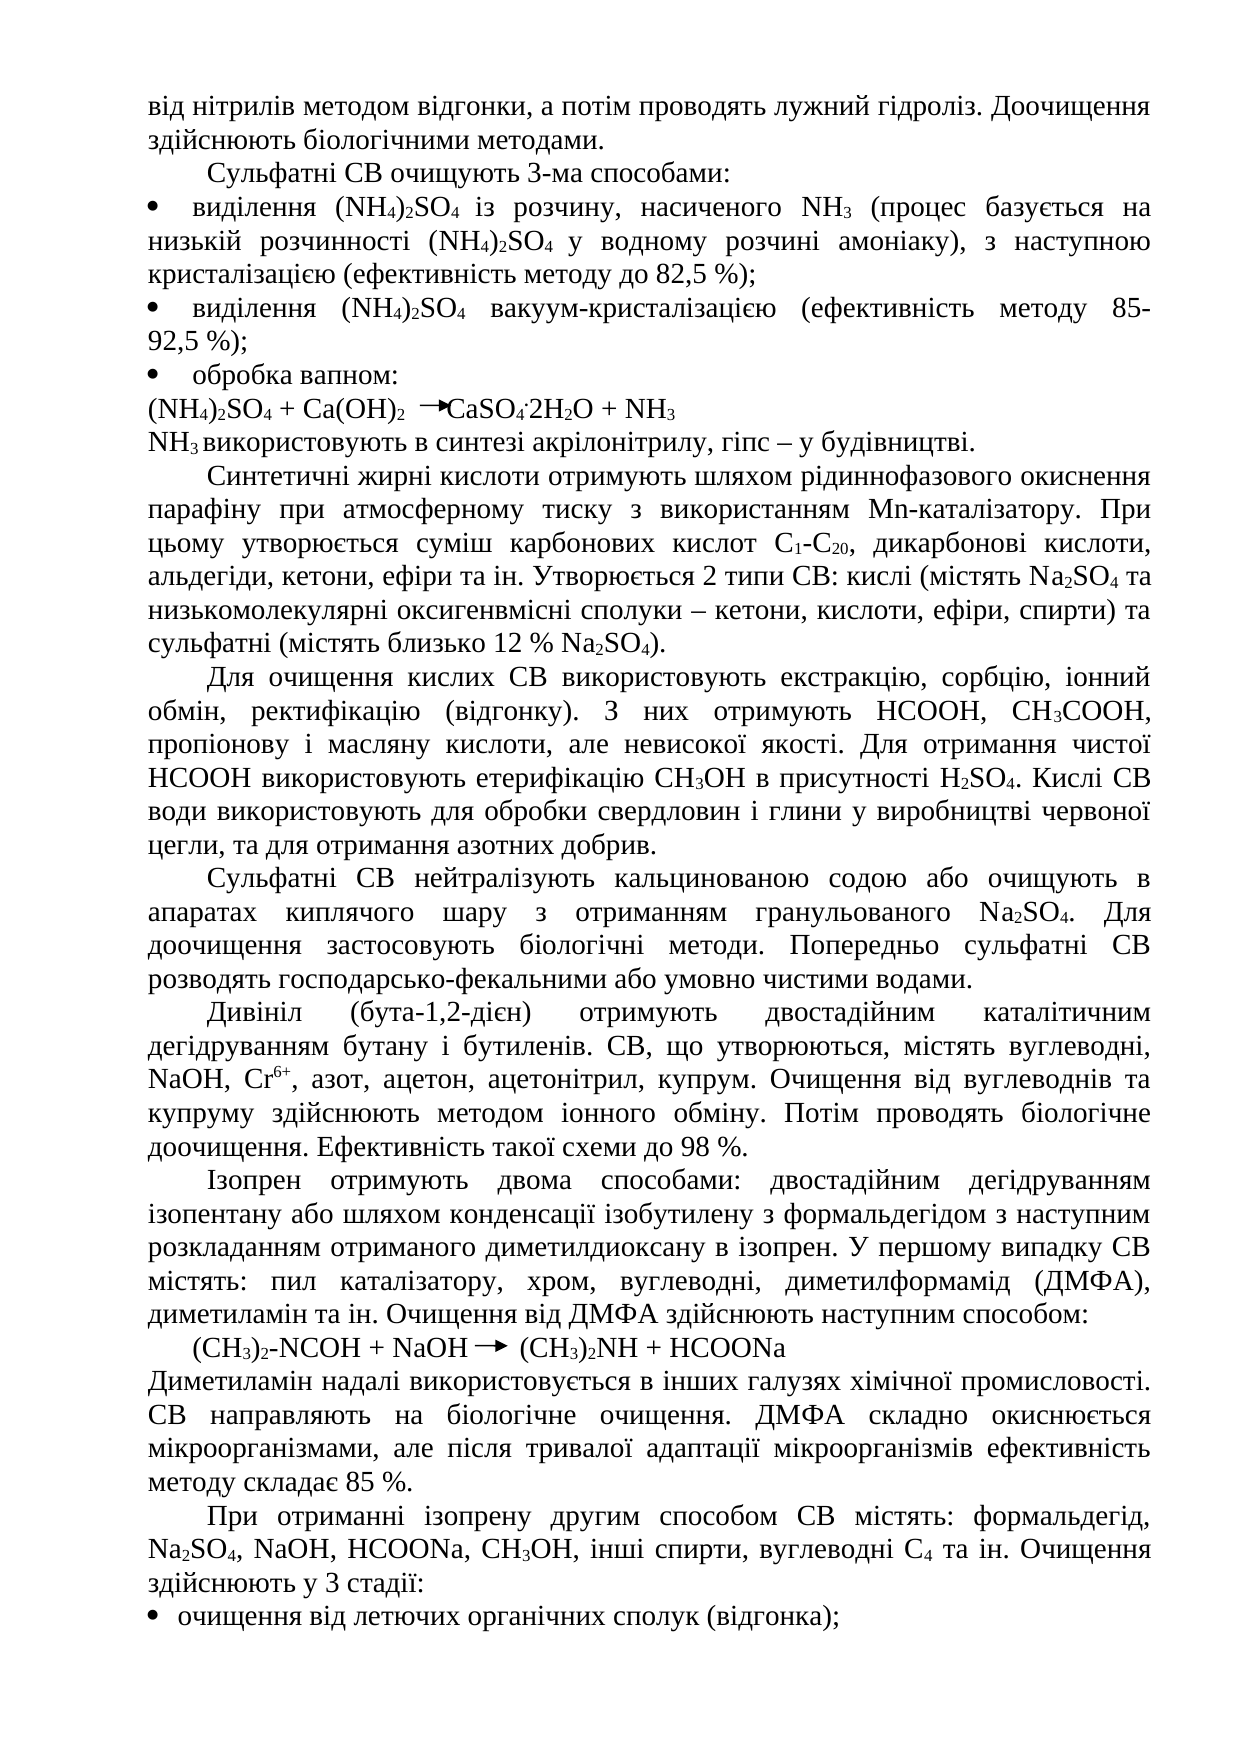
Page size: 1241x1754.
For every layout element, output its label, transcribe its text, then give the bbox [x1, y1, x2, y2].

list очищення від летючих органічних сполук (відгонка); [148, 1598, 1152, 1632]
text Для очищення кислих СВ використовують екстракцію, сорбцію, іонний обмін, ректифікацію (відгонку). З них отримують НСООН, СН3СООН, пропіонову і масляну кислоти, але невисокої якості. Для отримання чистої НСООН використовують етерифікацію СН3ОН в присутності H2SO4. Кислі СВ води використовують для обробки свердловин і глини у виробництві червоної цегли, та для отримання азотних добрив. [148, 659, 1152, 860]
text Диметиламін надалі використовується в інших галузях хімічної промисловості. СВ направляють на біологічне очищення. ДМФА складно окиснюється мікроорганізмами, але після тривалої адаптації мікроорганізмів ефективність методу складає 85 %. [148, 1363, 1152, 1498]
text NH3 використовують в синтезі акрілонітрилу, гіпс – у будівництві. [148, 424, 1152, 458]
text Синтетичні жирні кислоти отримують шляхом рідиннофазового окиснення парафіну при атмосферному тиску з використанням Мn-каталізатору. При цьому утворюється суміш карбонових кислот С1-С20, дикарбонові кислоти, альдегіди, кетони, ефіри та ін. Утворюється 2 типи СВ: кислі (містять Na2SO4 та низькомолекулярні оксигенвмісні сполуки – кетони, кислоти, ефіри, спирти) та сульфатні (містять близько 12 % Na2SO4). [148, 458, 1152, 659]
text Дивініл (бута-1,2-дієн) отримують двостадійним каталітичним дегідруванням бутану і бутиленів. СВ, що утворюються, містять вуглеводні, NаОН, Сr6+, азот, ацетон, ацетонітрил, купрум. Очищення від вуглеводнів та купруму здійснюють методом іонного обміну. Потім проводять біологічне доочищення. Ефективність такої схеми до 98 %. [148, 994, 1152, 1162]
text Ізопрен отримують двома способами: двостадійним дегідруванням ізопентану або шляхом конденсації ізобутилену з формальдегідом з наступним розкладанням отриманого диметилдиоксану в ізопрен. У першому випадку СВ містять: пил каталізатору, хром, вуглеводні, диметилформамід (ДМФА), диметиламін та ін. Очищення від ДМФА здійснюють наступним способом: [148, 1162, 1152, 1330]
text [148, 88, 1152, 156]
text (NH4)2SO4 + Ca(OH)2 CaSO4.2H2O + NH3 [148, 391, 1152, 424]
text Сульфатні СВ нейтралізують кальцинованою содою або очищують в апаратах киплячого шару з отриманням гранульованого Na2SO4. Для доочищення застосовують біологічні методи. Попередньо сульфатні СВ розводять господарсько-фекальними або умовно чистими водами. [148, 860, 1152, 994]
list виділення (NH4)2SO4 вакуум-кристалізацією (ефективність методу 85- 92,5 %); [148, 290, 1152, 357]
list обробка вапном: [148, 357, 1152, 391]
text Сульфатні СВ очищують 3-ма способами: [148, 156, 1152, 189]
text (СН3)2-NCOH + NaOH (CH3)2NH + HCOONa [148, 1330, 1152, 1363]
list виділення (NH4)2SO4 із розчину, насиченого NH3 (процес базується на низькій розчинності (NH4)2SO4 у водному розчині амоніаку), з наступною кристалізацією (ефективність методу до 82,5 %); [148, 189, 1152, 290]
text При отриманні ізопрену другим способом СВ містять: формальдегід, Na2SO4, NaOH, HCOONa, СН3ОН, інші спирти, вуглеводні С4 та ін. Очищення здійснюють у 3 стадії: [148, 1498, 1152, 1598]
